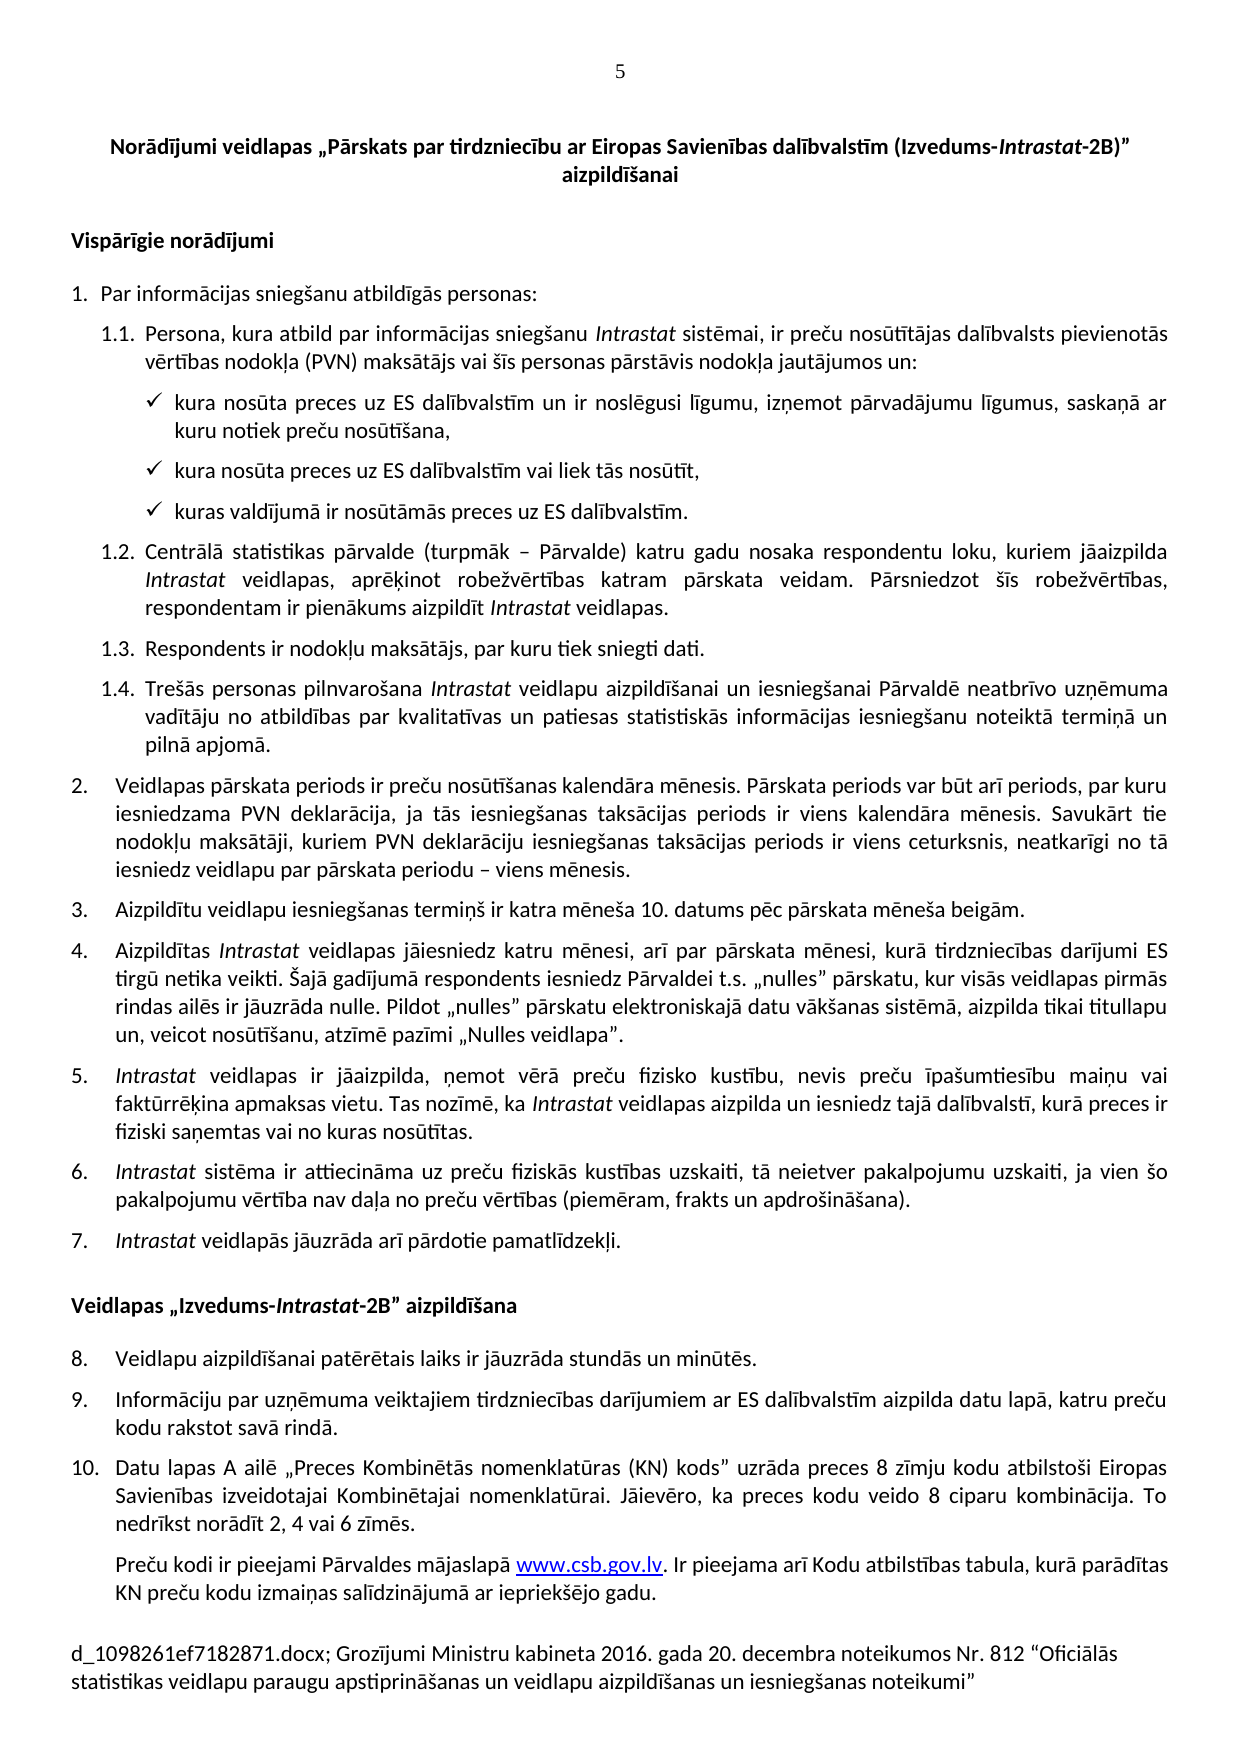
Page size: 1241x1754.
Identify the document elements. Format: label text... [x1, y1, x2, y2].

list Par informācijas sniegšanu atbildīgās personas: [71, 279, 1169, 307]
list Veidlapas pārskata periods ir preču nosūtīšanas kalendāra mēnesis. Pārskata periods var būt arī periods, par kuru iesniedzama PVN deklarācija, ja tās iesniegšanas taksācijas periods ir viens kalendāra mēnesis. Savukārt tie nodokļu maksātāji, kuriem PVN deklarāciju iesniegšanas taksācijas periods ir viens ceturksnis, neatkarīgi no tā iesniedz veidlapu par pārskata periodu – viens mēnesis. [71, 771, 1169, 883]
list Persona, kura atbild par informācijas sniegšanu Intrastat sistēmai, ir preču nosūtītājas dalībvalsts pievienotās vērtības nodokļa (PVN) maksātājs vai šīs personas pārstāvis nodokļa jautājumos un: [100, 319, 1169, 375]
list Intrastat veidlapās jāuzrāda arī pārdotie pamatlīdzekļi. [71, 1226, 1169, 1254]
list Respondents ir nodokļu maksātājs, par kuru tiek sniegti dati. [100, 634, 1169, 662]
text Veidlapas „Izvedums-Intrastat-2B” aizpildīšana [71, 1291, 1169, 1319]
list Trešās personas pilnvarošana Intrastat veidlapu aizpildīšanai un iesniegšanai Pārvaldē neatbrīvo uzņēmuma vadītāju no atbildības par kvalitatīvas un patiesas statistiskās informācijas iesniegšanu noteiktā termiņā un pilnā apjomā. [100, 674, 1169, 758]
list Aizpildītas Intrastat veidlapas jāiesniedz katru mēnesi, arī par pārskata mēnesi, kurā tirdzniecības darījumi ES tirgū netika veikti. Šajā gadījumā respondents iesniedz Pārvaldei t.s. „nulles” pārskatu, kur visās veidlapas pirmās rindas ailēs ir jāuzrāda nulle. Pildot „nulles” pārskatu elektroniskajā datu vākšanas sistēmā, aizpilda tikai titullapu un, veicot nosūtīšanu, atzīmē pazīmi „Nulles veidlapa”. [71, 936, 1169, 1048]
list kura nosūta preces uz ES dalībvalstīm un ir noslēgusi līgumu, izņemot pārvadājumu līgumus, saskaņā ar kuru notiek preču nosūtīšana, [144, 388, 1169, 444]
list Informāciju par uzņēmuma veiktajiem tirdzniecības darījumiem ar ES dalībvalstīm aizpilda datu lapā, katru preču kodu rakstot savā rindā. [71, 1385, 1169, 1441]
list Intrastat sistēma ir attiecināma uz preču fiziskās kustības uzskaiti, tā neietver pakalpojumu uzskaiti, ja vien šo pakalpojumu vērtība nav daļa no preču vērtības (piemēram, frakts un apdrošināšana). [71, 1157, 1169, 1213]
text Norādījumi veidlapas „Pārskats par tirdzniecību ar Eiropas Savienības dalībvalstīm (Izvedums-Intrastat-2B)” aizpildīšanai [71, 132, 1169, 188]
list Intrastat veidlapas ir jāaizpilda, ņemot vērā preču fizisko kustību, nevis preču īpašumtiesību maiņu vai faktūrrēķina apmaksas vietu. Tas nozīmē, ka Intrastat veidlapas aizpilda un iesniedz tajā dalībvalstī, kurā preces ir fiziski saņemtas vai no kuras nosūtītas. [71, 1061, 1169, 1145]
list kuras valdījumā ir nosūtāmās preces uz ES dalībvalstīm. [144, 497, 1169, 525]
list Datu lapas A ailē „Preces Kombinētās nomenklatūras (KN) kods” uzrāda preces 8 zīmju kodu atbilstoši Eiropas Savienības izveidotajai Kombinētajai nomenklatūrai. Jāievēro, ka preces kodu veido 8 ciparu kombinācija. To nedrīkst norādīt 2, 4 vai 6 zīmēs. [71, 1453, 1169, 1537]
list Centrālā statistikas pārvalde (turpmāk – Pārvalde) katru gadu nosaka respondentu loku, kuriem jāaizpilda Intrastat veidlapas, aprēķinot robežvērtības katram pārskata veidam. Pārsniedzot šīs robežvērtības, respondentam ir pienākums aizpildīt Intrastat veidlapas. [100, 537, 1169, 621]
list Aizpildītu veidlapu iesniegšanas termiņš ir katra mēneša 10. datums pēc pārskata mēneša beigām. [71, 896, 1169, 924]
text Vispārīgie norādījumi [71, 226, 1169, 254]
list Veidlapu aizpildīšanai patērētais laiks ir jāuzrāda stundās un minūtēs. [71, 1344, 1169, 1372]
list kura nosūta preces uz ES dalībvalstīm vai liek tās nosūtīt, [144, 456, 1169, 484]
text Preču kodi ir pieejami Pārvaldes mājaslapā www.csb.gov.lv. Ir pieejama arī Kodu atbilstības tabula, kurā parādītas KN preču kodu izmaiņas salīdzinājumā ar iepriekšējo gadu. [115, 1550, 1169, 1606]
